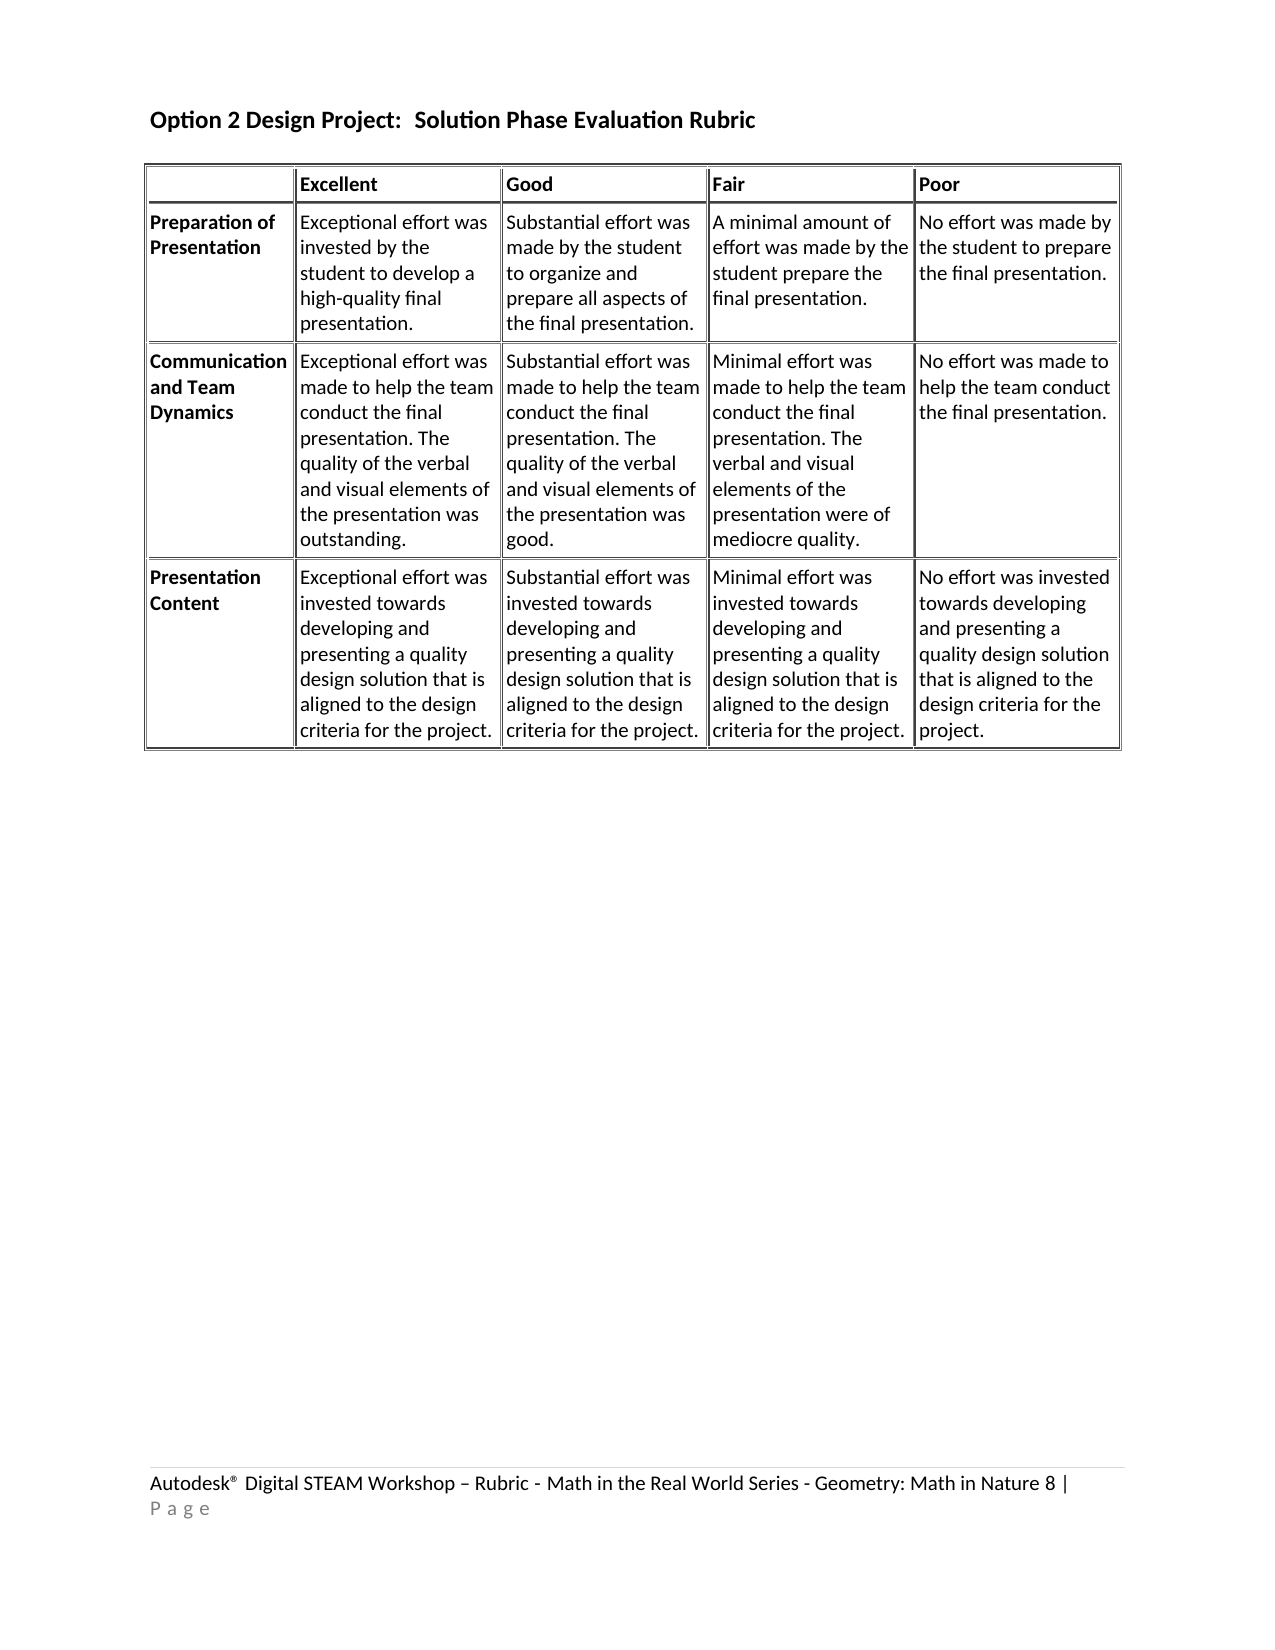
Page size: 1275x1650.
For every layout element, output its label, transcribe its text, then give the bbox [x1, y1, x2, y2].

table_header Fair [708, 165, 914, 201]
text Option 2 Design Project: Solution Phase Evaluation Rubric [150, 104, 1125, 134]
table_header Poor [914, 167, 1119, 201]
table_header Excellent [295, 167, 502, 201]
table_cell Minimal effort was invested towards developing and presenting a quality design solution that is aligned to the design criteria for the project. [708, 560, 914, 747]
table_cell Substantial effort was made to help the team conduct the final presentation. The quality of the verbal and visual elements of the presentation was good. [503, 344, 706, 557]
table_cell A minimal amount of effort was made by the student prepare the final presentation. [710, 204, 913, 341]
table_cell No effort was made to help the team conduct the final presentation. [914, 341, 1120, 557]
table_header Good [502, 165, 708, 201]
table_cell Minimal effort was made to help the team conduct the final presentation. The verbal and visual elements of the presentation were of mediocre quality. [710, 344, 913, 557]
table_cell Presentation Content [145, 557, 295, 747]
table_cell Exceptional effort was invested by the student to develop a high-quality final presentation. [297, 204, 500, 341]
table_cell No effort was made by the student to prepare the final presentation. [916, 201, 1119, 341]
table_header [147, 165, 295, 201]
table_cell No effort was invested towards developing and presenting a quality design solution that is aligned to the design criteria for the project. [914, 557, 1120, 747]
table_cell Substantial effort was made by the student to organize and prepare all aspects of the final presentation. [503, 204, 706, 341]
table_cell Exceptional effort was invested towards developing and presenting a quality design solution that is aligned to the design criteria for the project. [295, 560, 502, 747]
table_cell Substantial effort was invested towards developing and presenting a quality design solution that is aligned to the design criteria for the project. [502, 557, 708, 747]
table_cell Preparation of Presentation [147, 201, 293, 341]
table_cell Exceptional effort was made to help the team conduct the final presentation. The quality of the verbal and visual elements of the presentation was outstanding. [297, 344, 500, 557]
table_cell Communication and Team Dynamics [145, 341, 295, 557]
